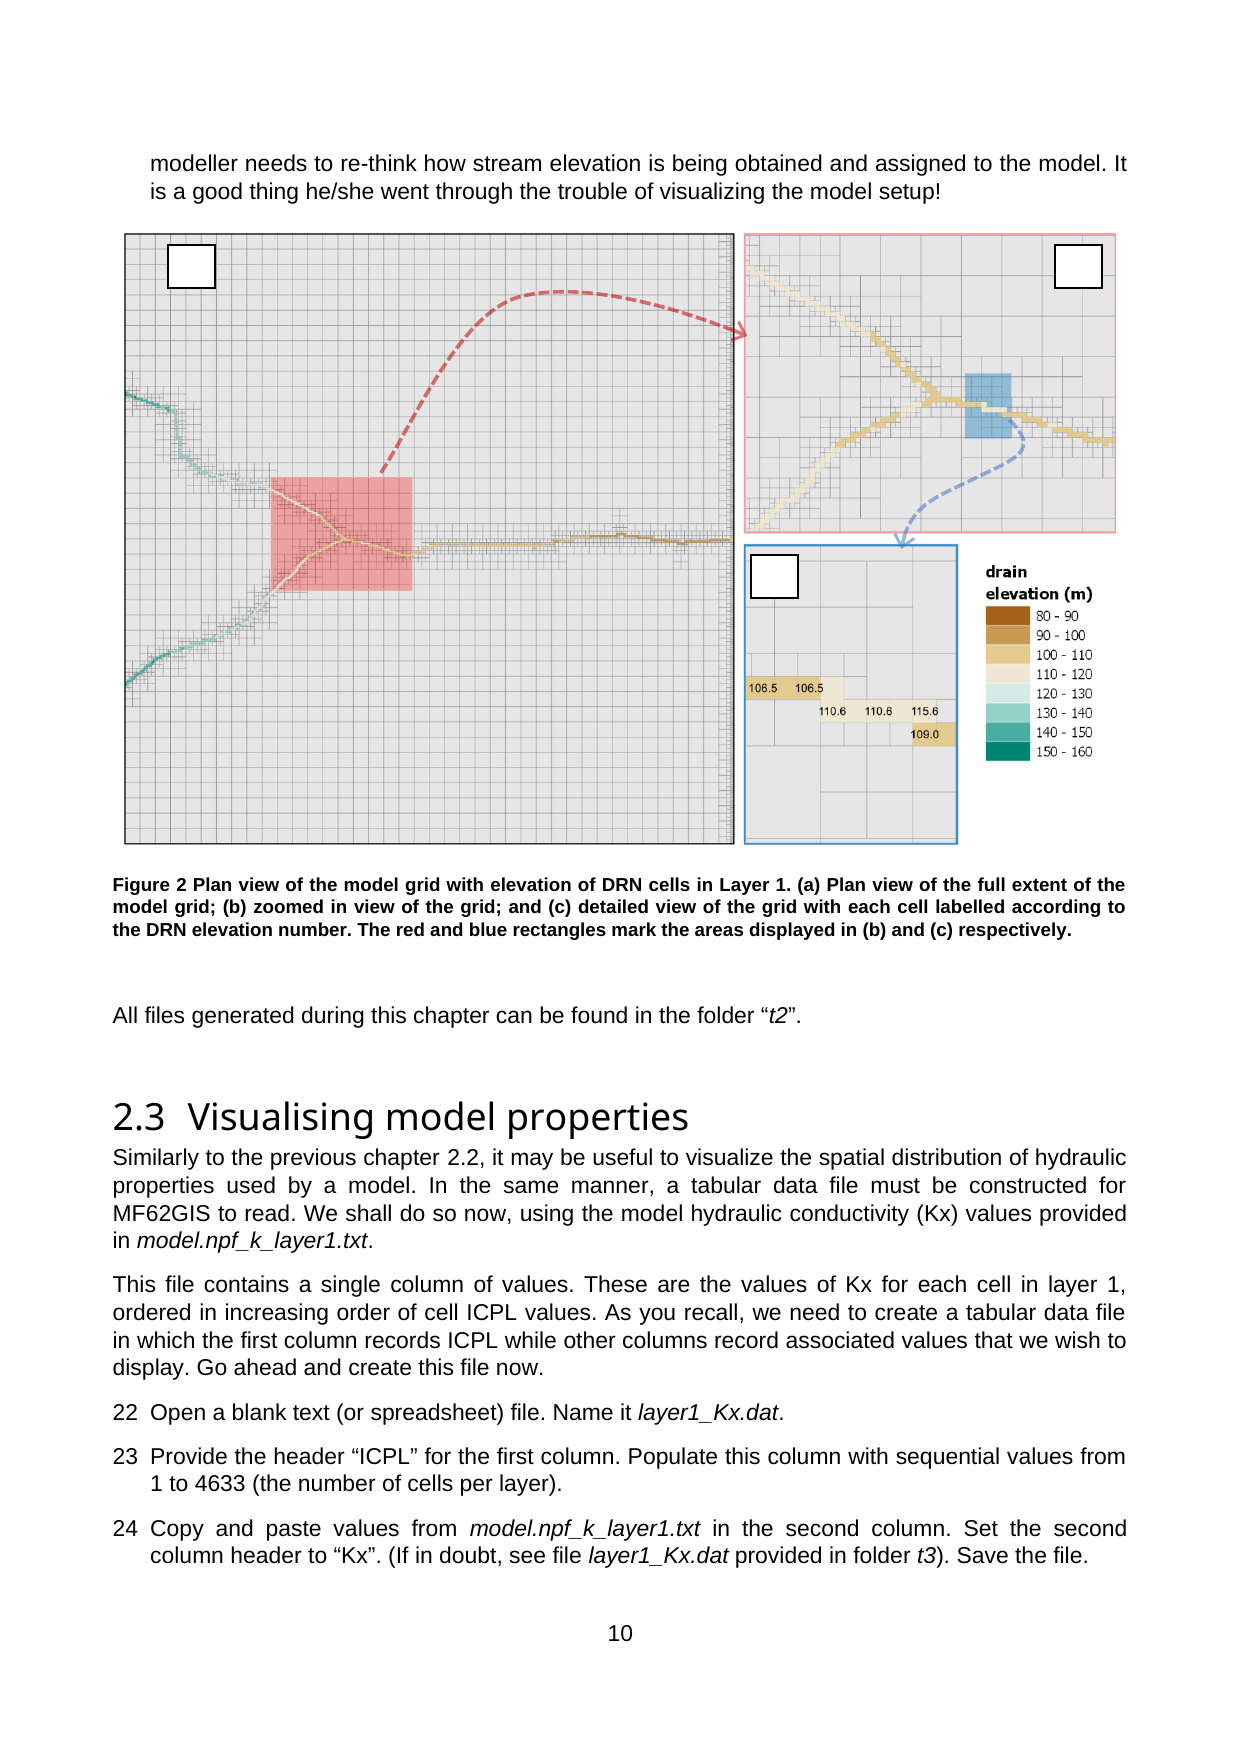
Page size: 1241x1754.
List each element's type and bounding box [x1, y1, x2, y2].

picture [112, 221, 1117, 856]
